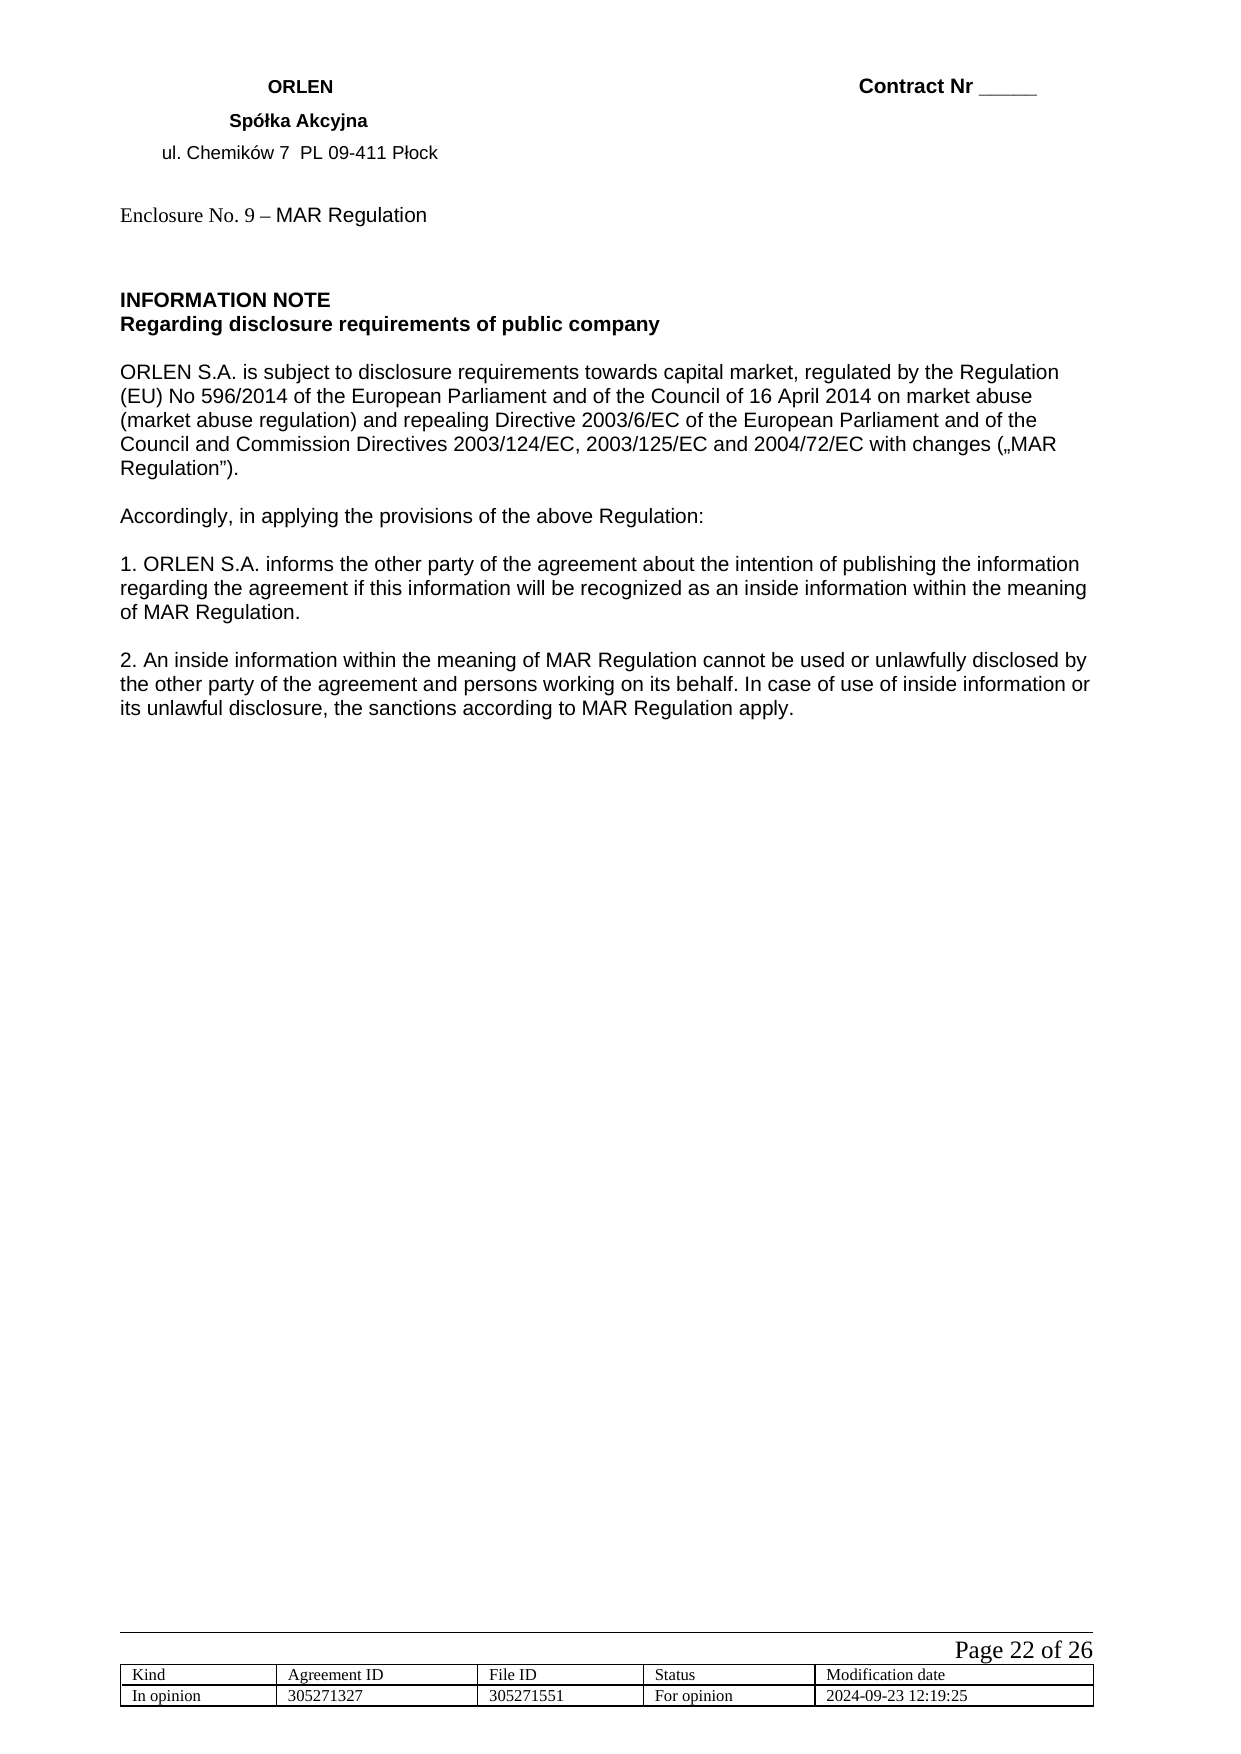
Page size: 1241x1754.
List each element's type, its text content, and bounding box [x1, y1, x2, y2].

text Regarding disclosure requirements of public company [120, 312, 1093, 336]
text 2. An inside information within the meaning of MAR Regulation cannot be used or unlawfully disclosed by the other party of the agreement and persons working on its behalf. In case of use of inside information or its unlawful disclosure, the sanctions according to MAR Regulation apply. [120, 648, 1093, 719]
text Enclosure No. 9 – MAR Regulation [120, 203, 1093, 227]
text Accordingly, in applying the provisions of the above Regulation: [120, 504, 1093, 528]
text ORLEN S.A. is subject to disclosure requirements towards capital market, regulated by the Regulation (EU) No 596/2014 of the European Parliament and of the Council of 16 April 2014 on market abuse (market abuse regulation) and repealing Directive 2003/6/EC of the European Parliament and of the Council and Commission Directives 2003/124/EC, 2003/125/EC and 2004/72/EC with changes („MAR Regulation”). [120, 360, 1093, 480]
text INFORMATION NOTE [120, 288, 1093, 312]
text 1. ORLEN S.A. informs the other party of the agreement about the intention of publishing the information regarding the agreement if this information will be recognized as an inside information within the meaning of MAR Regulation. [120, 552, 1093, 624]
